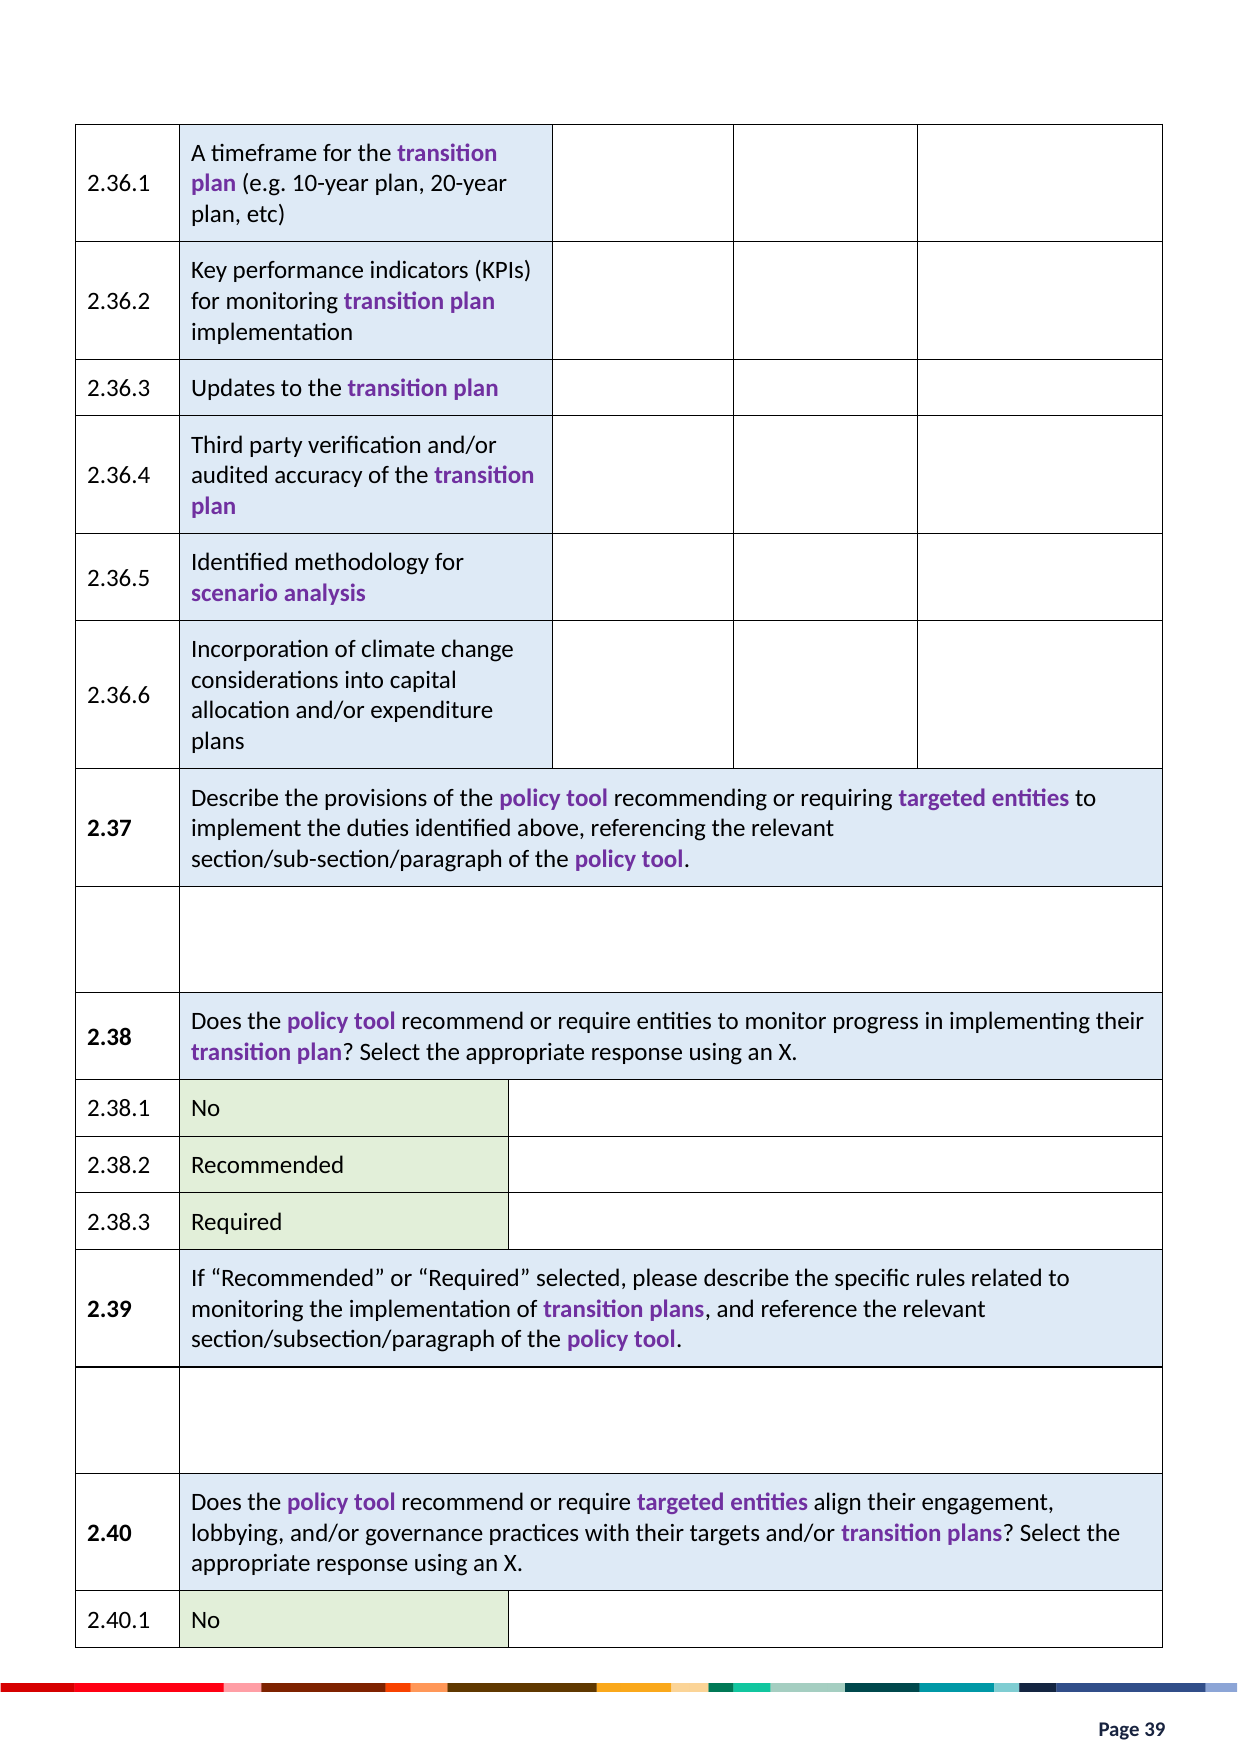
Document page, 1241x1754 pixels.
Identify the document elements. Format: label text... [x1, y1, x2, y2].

table_cell 2.38.1 [76, 1080, 179, 1136]
table_cell Incorporation of climate change considerations into capital allocation and/or expenditure plans [180, 621, 552, 768]
table_cell 2.40 [76, 1474, 179, 1590]
table_cell [734, 242, 917, 359]
table_cell 2.36.3 [76, 360, 179, 415]
table_cell [509, 1591, 1162, 1647]
table_cell 2.38.3 [76, 1193, 179, 1249]
table_cell Third party verification and/or audited accuracy of the transition plan [180, 416, 552, 533]
table_cell [76, 887, 179, 992]
table_cell Updates to the transition plan [180, 360, 552, 415]
table_cell 2.36.2 [76, 242, 179, 359]
table_cell Describe the provisions of the policy tool recommending or requiring targeted entities to implement the duties identified above, referencing the relevant section/sub-section/paragraph of the policy tool. [180, 769, 1162, 886]
table_cell [918, 621, 1162, 768]
table_cell [553, 125, 733, 241]
table_cell [553, 621, 733, 768]
table_cell Recommended [180, 1137, 508, 1192]
table_cell Required [180, 1193, 508, 1249]
table_cell No [180, 1591, 508, 1647]
table_cell [553, 242, 733, 359]
table_cell [509, 1080, 1162, 1136]
table_cell 2.40.1 [76, 1591, 179, 1647]
table_cell 2.36.6 [76, 621, 179, 768]
table_cell [918, 125, 1162, 241]
table_cell [734, 621, 917, 768]
table_cell 2.38.2 [76, 1137, 179, 1192]
table_cell [918, 242, 1162, 359]
table_cell [918, 534, 1162, 620]
table_cell [553, 360, 733, 415]
table_cell A timeframe for the transition plan (e.g. 10-year plan, 20-year plan, etc) [180, 125, 552, 241]
table_cell [918, 360, 1162, 415]
table_cell [180, 1368, 1162, 1473]
table_cell [509, 1137, 1162, 1192]
table_cell [553, 534, 733, 620]
table_cell 2.36.4 [76, 416, 179, 533]
table_cell [734, 416, 917, 533]
picture [0, 1683, 1236, 1692]
table_cell No [180, 1080, 508, 1136]
table_cell If “Recommended” or “Required” selected, please describe the specific rules related to monitoring the implementation of transition plans, and reference the relevant section/subsection/paragraph of the policy tool. [180, 1250, 1162, 1366]
table_cell Does the policy tool recommend or require entities to monitor progress in implementing their transition plan? Select the appropriate response using an X. [180, 993, 1162, 1079]
table_cell [553, 416, 733, 533]
table_cell [918, 416, 1162, 533]
table_cell 2.36.5 [76, 534, 179, 620]
table_cell [734, 534, 917, 620]
table_cell 2.36.1 [76, 125, 179, 241]
table_cell [734, 125, 917, 241]
table_cell 2.38 [76, 993, 179, 1079]
table_cell [76, 1368, 179, 1473]
table_cell [509, 1193, 1162, 1249]
table_cell Identified methodology for scenario analysis [180, 534, 552, 620]
table_cell 2.37 [76, 769, 179, 886]
table_cell 2.39 [76, 1250, 179, 1366]
table_cell [180, 887, 1162, 992]
table_cell Does the policy tool recommend or require targeted entities align their engagement, lobbying, and/or governance practices with their targets and/or transition plans? Select the appropriate response using an X. [180, 1474, 1162, 1590]
table_cell [734, 360, 917, 415]
table_cell Key performance indicators (KPIs) for monitoring transition plan implementation [180, 242, 552, 359]
